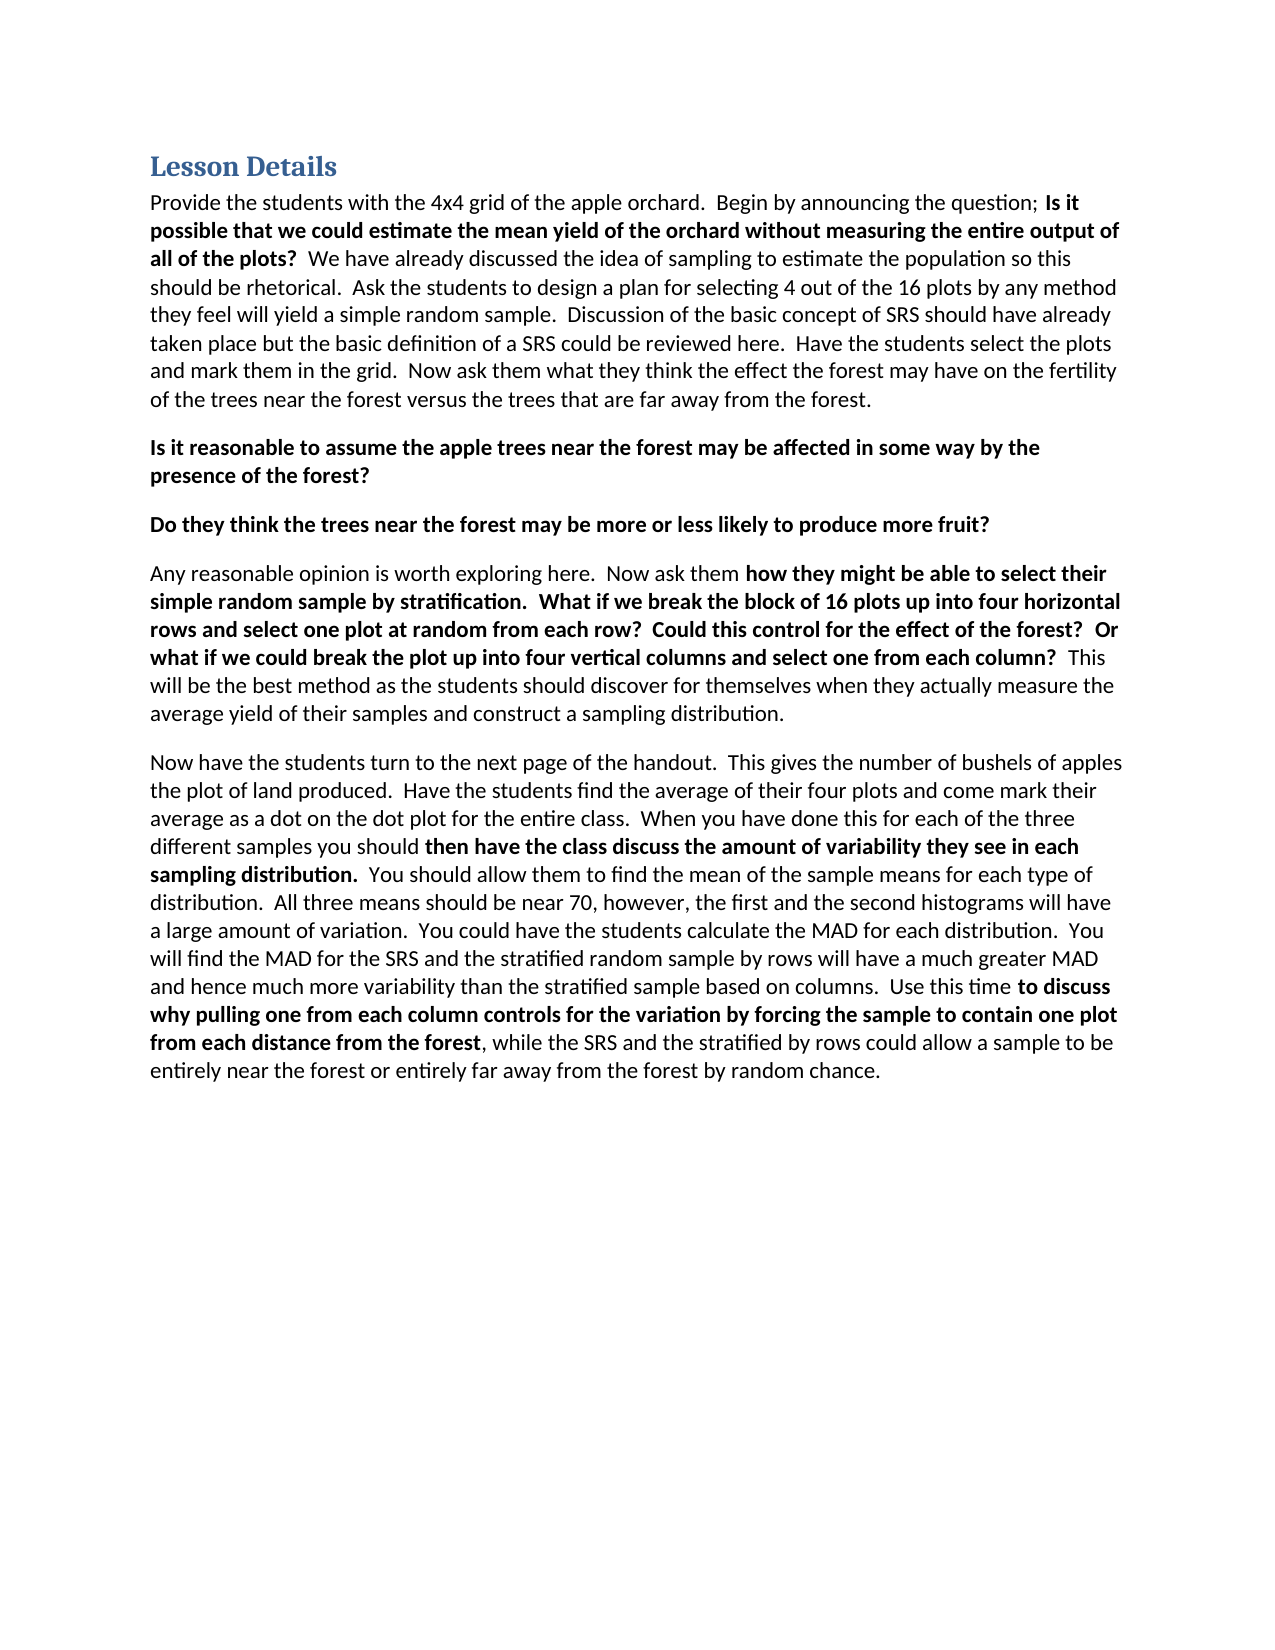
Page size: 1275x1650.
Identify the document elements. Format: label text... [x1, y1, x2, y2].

text Any reasonable opinion is worth exploring here. Now ask them how they might be able to select their simple random sample by stratification. What if we break the block of 16 plots up into four horizontal rows and select one plot at random from each row? Could this control for the effect of the forest? Or what if we could break the plot up into four vertical columns and select one from each column? This will be the best method as the students should discover for themselves when they actually measure the average yield of their samples and construct a sampling distribution. [150, 559, 1125, 727]
text Now have the students turn to the next page of the handout. This gives the number of bushels of apples the plot of land produced. Have the students find the average of their four plots and come mark their average as a dot on the dot plot for the entire class. When you have done this for each of the three different samples you should then have the class discuss the amount of variability they see in each sampling distribution. You should allow them to find the mean of the sample means for each type of distribution. All three means should be near 70, however, the first and the second histograms will have a large amount of variation. You could have the students calculate the MAD for each distribution. You will find the MAD for the SRS and the stratified random sample by rows will have a much greater MAD and hence much more variability than the stratified sample based on columns. Use this time to discuss why pulling one from each column controls for the variation by forcing the sample to contain one plot from each distance from the forest, while the SRS and the stratified by rows could allow a sample to be entirely near the forest or entirely far away from the forest by random chance. [150, 748, 1125, 1084]
text Is it reasonable to assume the apple trees near the forest may be affected in some way by the presence of the forest? [150, 433, 1125, 489]
text Do they think the trees near the forest may be more or less likely to produce more fruit? [150, 510, 1125, 538]
text Provide the students with the 4x4 grid of the apple orchard. Begin by announcing the question; Is it possible that we could estimate the mean yield of the orchard without measuring the entire output of all of the plots? We have already discussed the idea of sampling to estimate the population so this should be rhetorical. Ask the students to design a plan for selecting 4 out of the 16 plots by any method they feel will yield a simple random sample. Discussion of the basic concept of SRS should have already taken place but the basic definition of a SRS could be reviewed here. Have the students select the plots and mark them in the grid. Now ask them what they think the effect the forest may have on the fertility of the trees near the forest versus the trees that are far away from the forest. [150, 188, 1125, 413]
subtitle Lesson Details [150, 150, 1125, 183]
